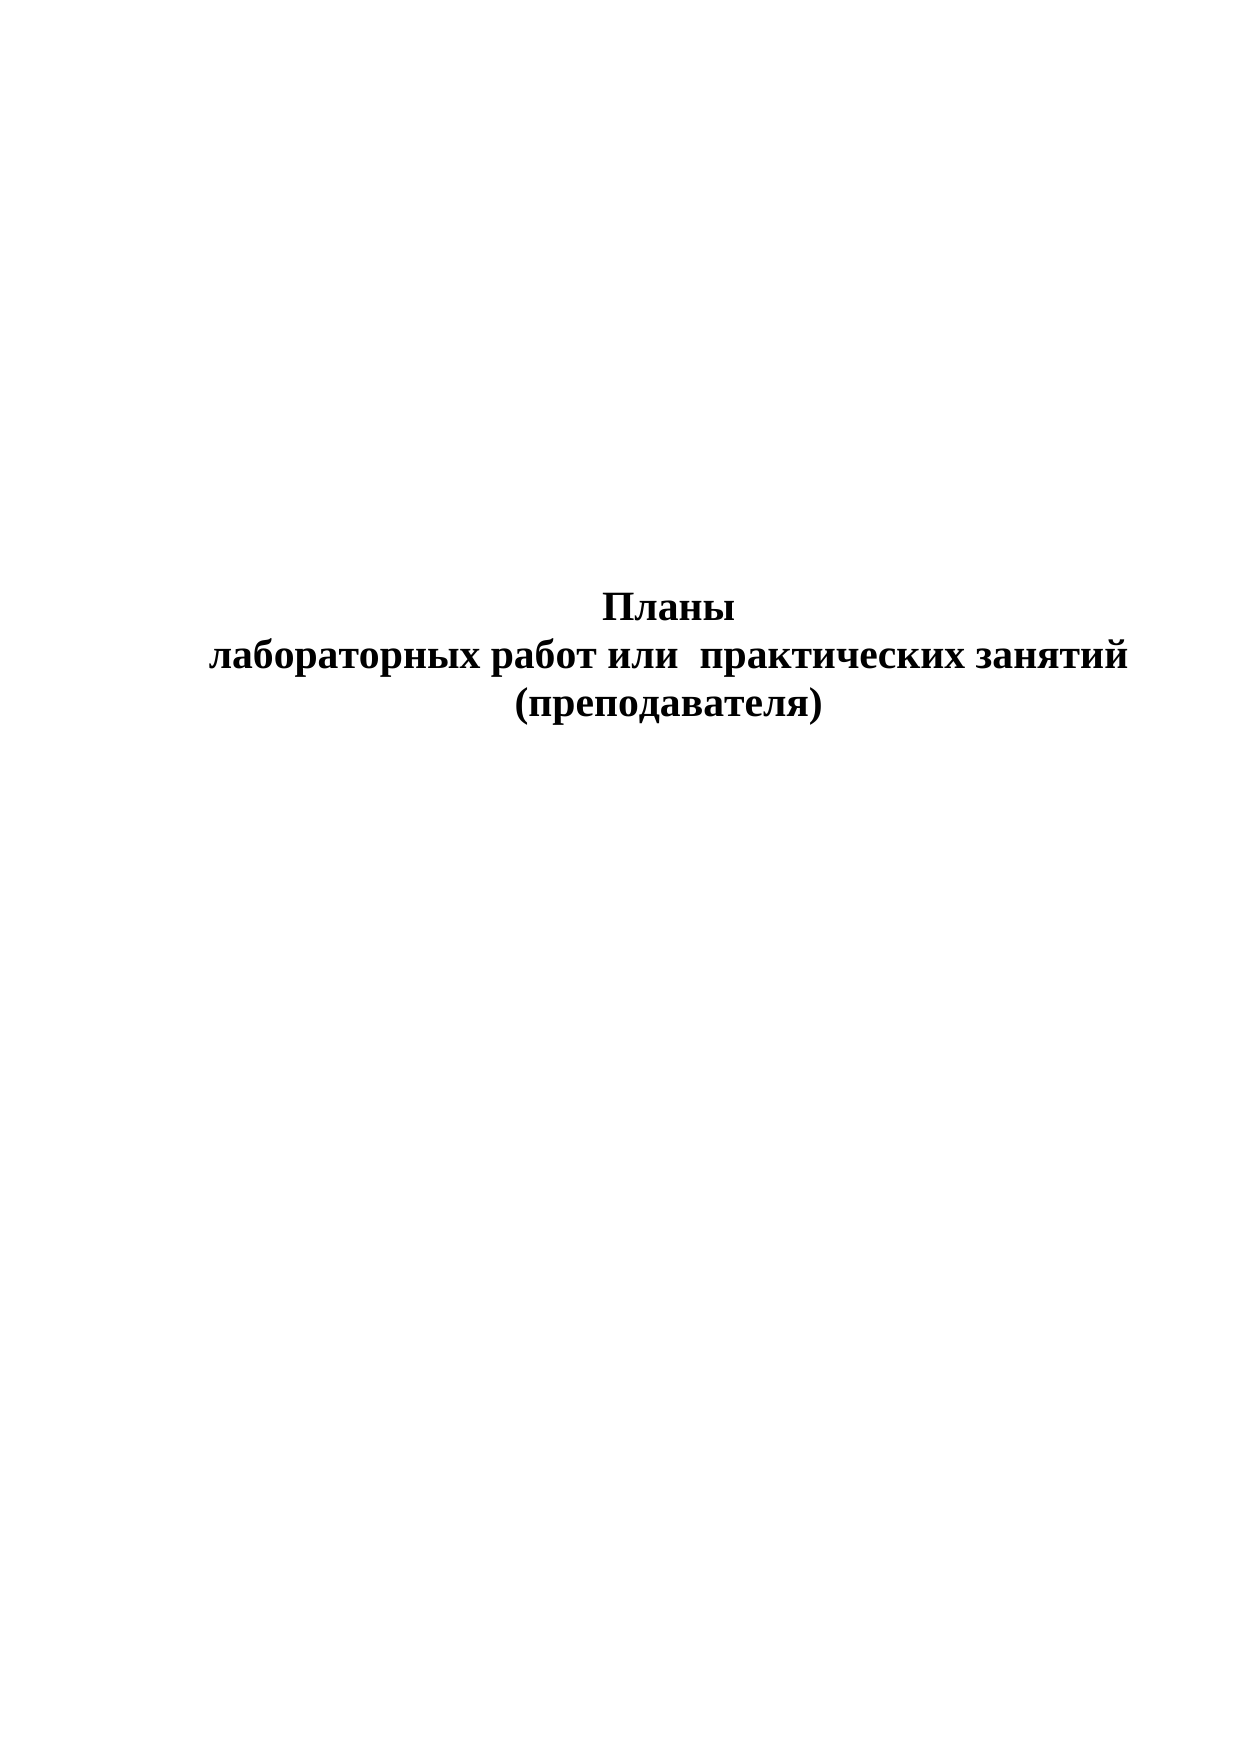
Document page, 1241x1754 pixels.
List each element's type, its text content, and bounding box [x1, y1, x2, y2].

text Планы [156, 582, 1181, 630]
text лабораторных работ или практических занятий (преподавателя) [156, 630, 1181, 726]
